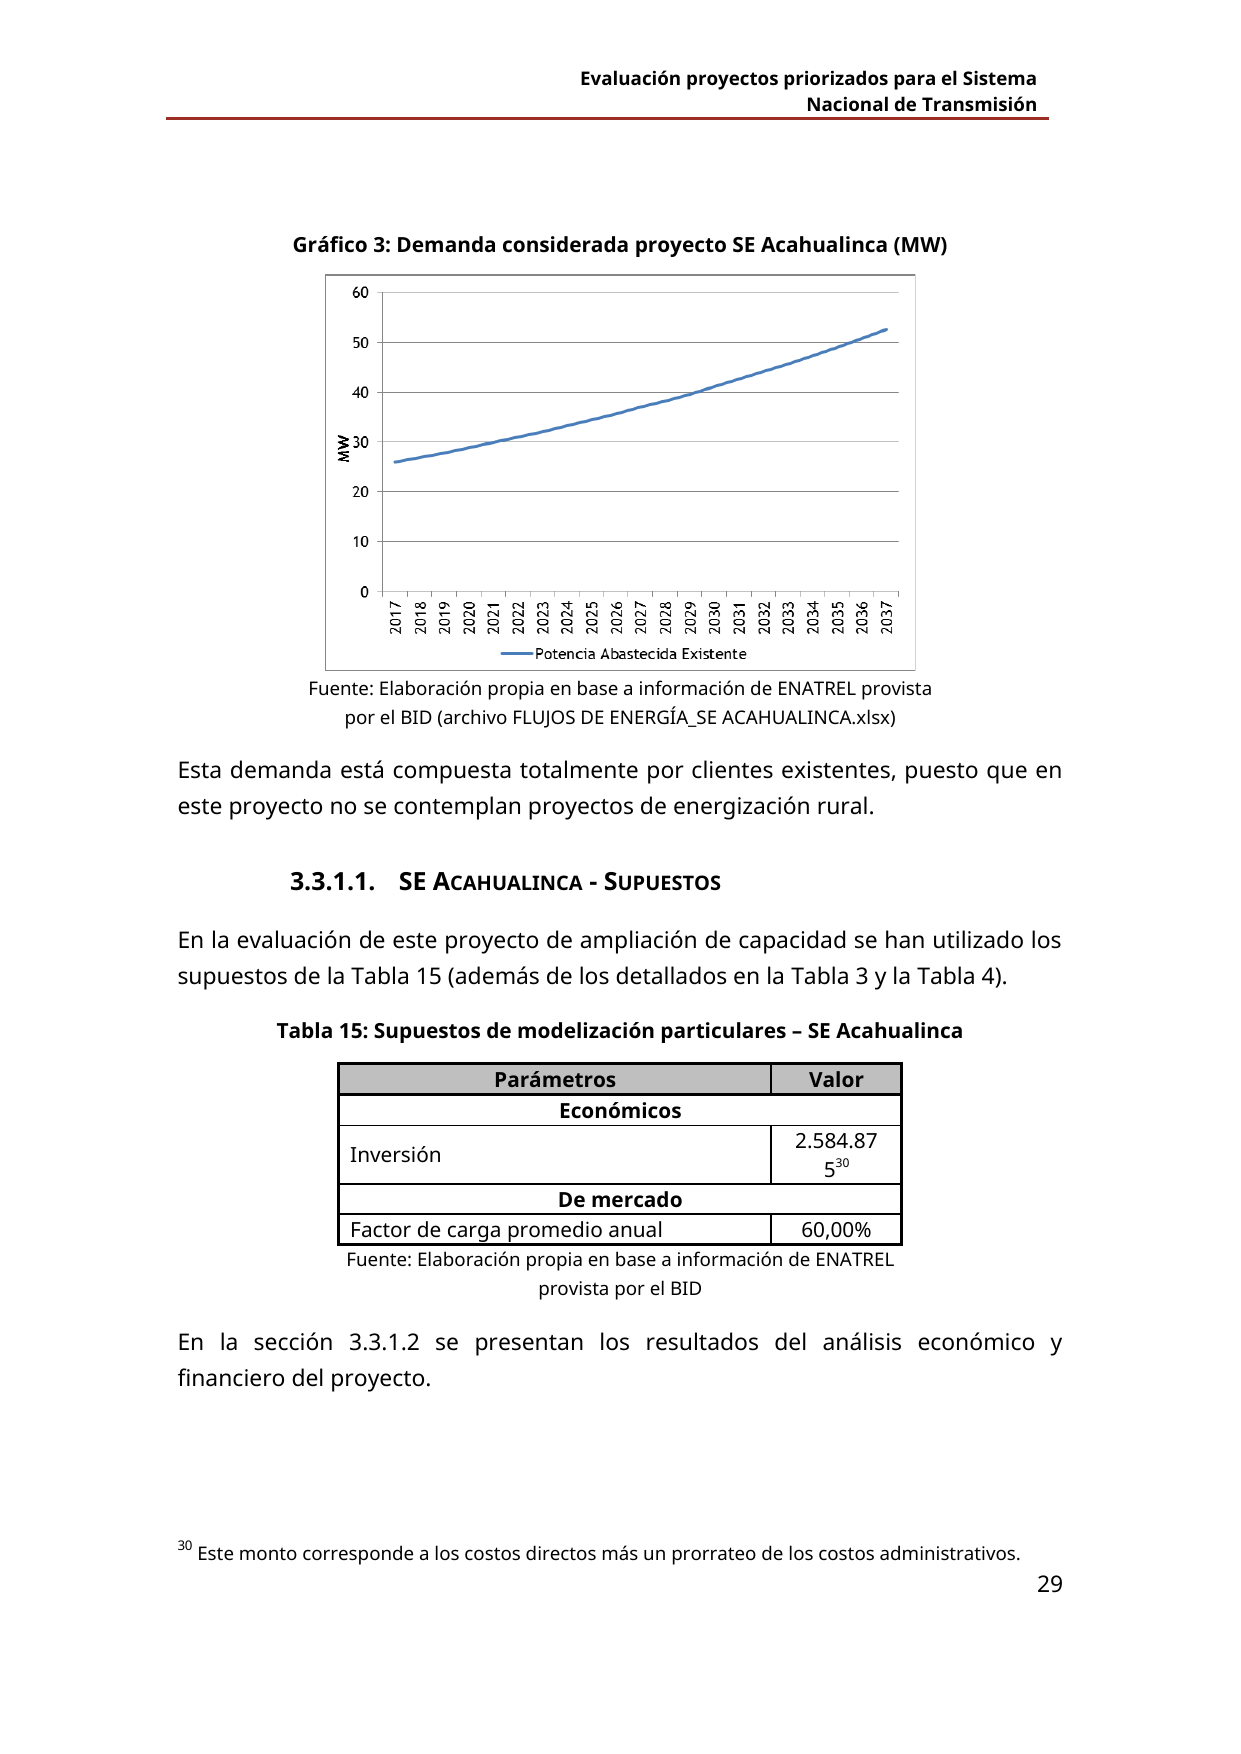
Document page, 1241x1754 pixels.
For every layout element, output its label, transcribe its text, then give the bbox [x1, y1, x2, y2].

text En la sección 3.3.1.2 se presentan los resultados del análisis económico y financiero del proyecto. [177, 1326, 1063, 1393]
text Esta demanda está compuesta totalmente por clientes existentes, puesto que en este proyecto no se contemplan proyectos de energización rural. [177, 754, 1063, 822]
subtitle SE Acahualinca - Supuestos [290, 864, 1063, 898]
text Tabla 15: Supuestos de modelización particulares – SE Acahualinca [177, 1016, 1063, 1045]
table_cell Económicos [340, 1096, 900, 1125]
table_cell De mercado [340, 1185, 900, 1213]
text Fuente: Elaboración propia en base a información de ENATREL provista por el BID (archivo FLUJOS DE ENERGÍA_SE ACAHUALINCA.xlsx) [295, 675, 945, 730]
table_cell Inversión [340, 1126, 770, 1183]
table_header Valor [772, 1065, 900, 1093]
text Gráfico 3: Demanda considerada proyecto SE Acahualinca (MW) [177, 230, 1063, 258]
text Fuente: Elaboración propia en base a información de ENATREL provista por el BID [340, 1246, 901, 1301]
table_cell Factor de carga promedio anual [340, 1215, 770, 1243]
table_header Parámetros [340, 1065, 770, 1093]
picture [325, 274, 916, 671]
table_cell 2.584.875 [772, 1126, 900, 1183]
table_cell 60,00% [772, 1215, 900, 1243]
text En la evaluación de este proyecto de ampliación de capacidad se han utilizado los supuestos de la Tabla 15 (además de los detallados en la Tabla 3 y la Tabla 4). [177, 924, 1063, 991]
